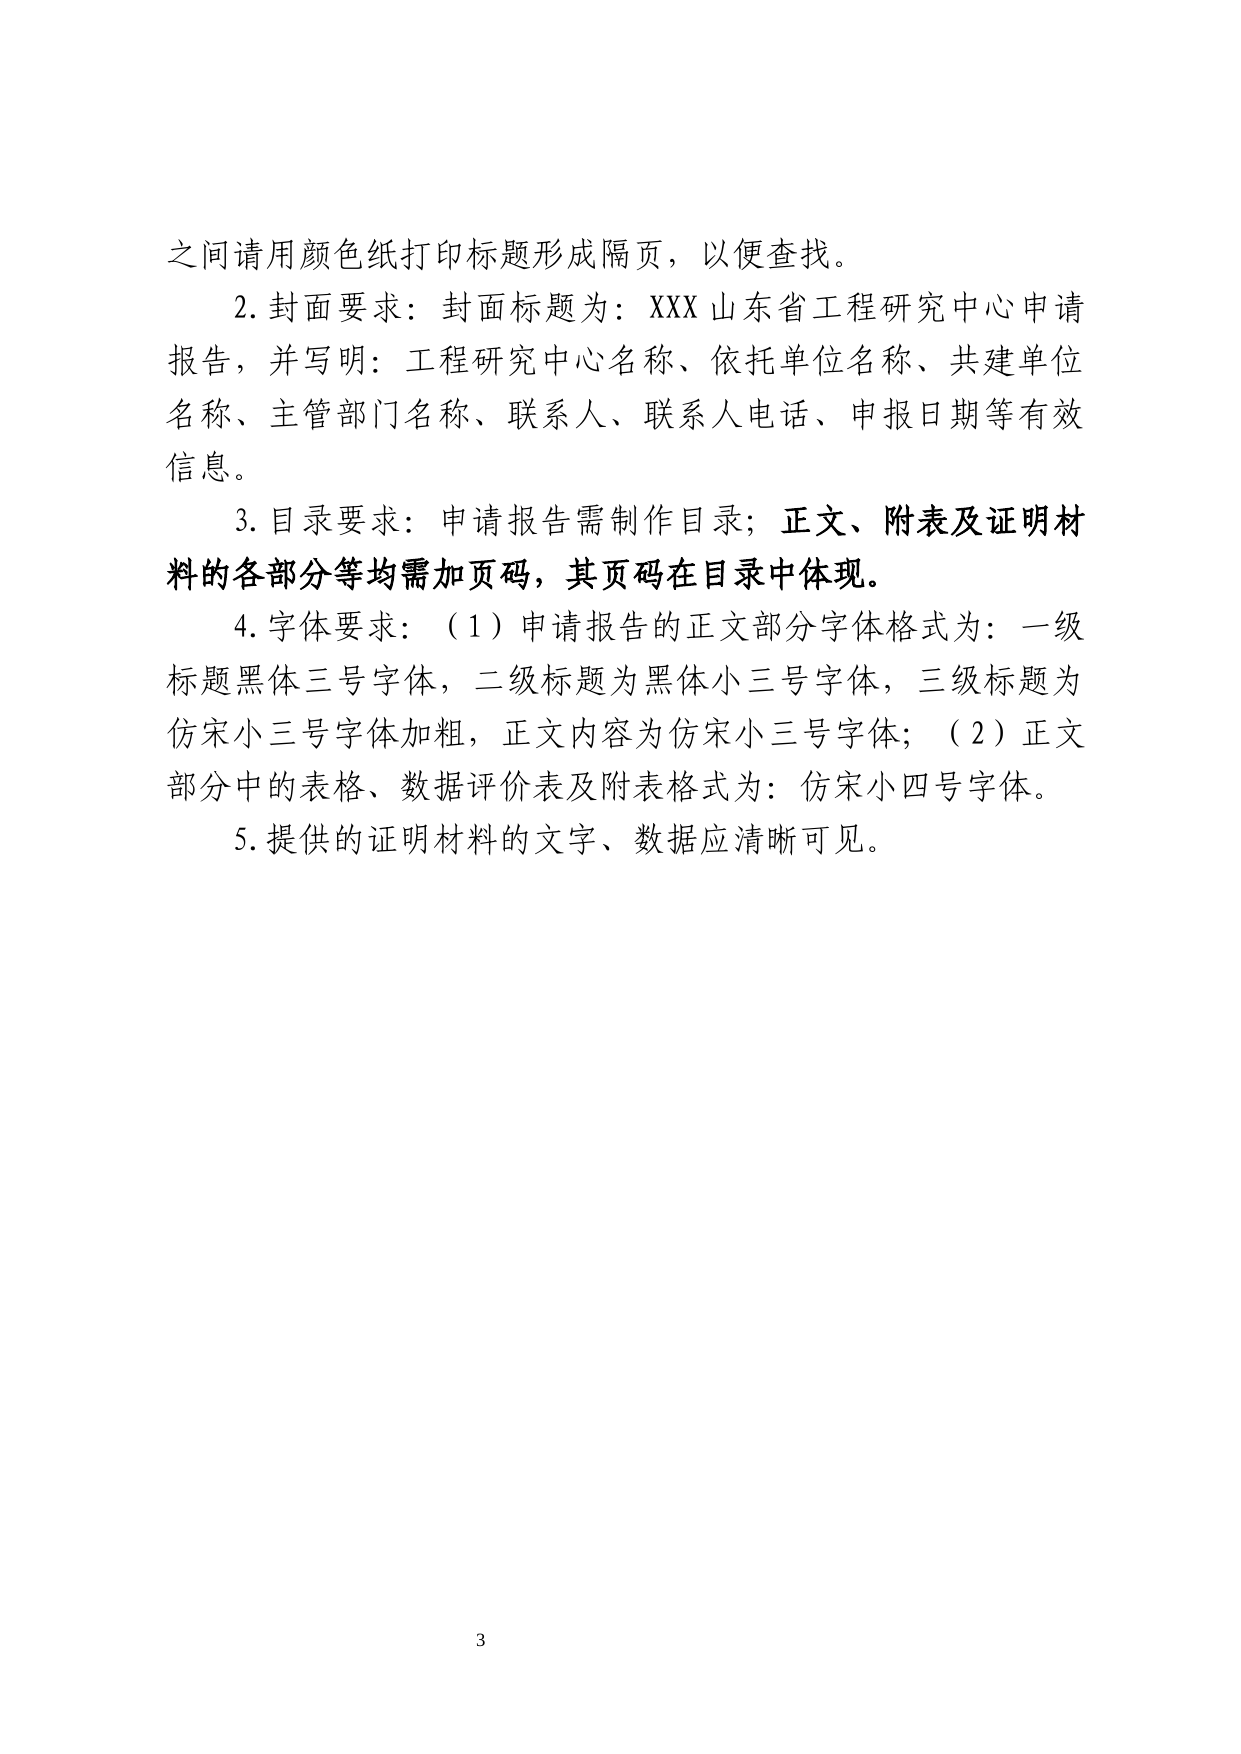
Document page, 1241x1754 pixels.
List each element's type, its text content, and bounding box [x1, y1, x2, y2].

list 5.提供的证明材料的文字、数据应清晰可见。 [165, 818, 1087, 856]
list 2.封面要求：封面标题为：XXX山东省工程研究中心申请报告，并写明：工程研究中心名称、依托单位名称、共建单位名称、主管部门名称、联系人、联系人电话、申报日期等有效信息。 [165, 286, 1087, 484]
list 4.字体要求：（1）申请报告的正文部分字体格式为：一级标题黑体三号字体，二级标题为黑体小三号字体，三级标题为仿宋小三号字体加粗，正文内容为仿宋小三号字体；（2）正文部分中的表格、数据评价表及附表格式为：仿宋小四号字体。 [165, 606, 1087, 803]
list 3.目录要求：申请报告需制作目录；正文、附表及证明材料的各部分等均需加页码，其页码在目录中体现。 [165, 499, 1087, 590]
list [165, 233, 1087, 271]
